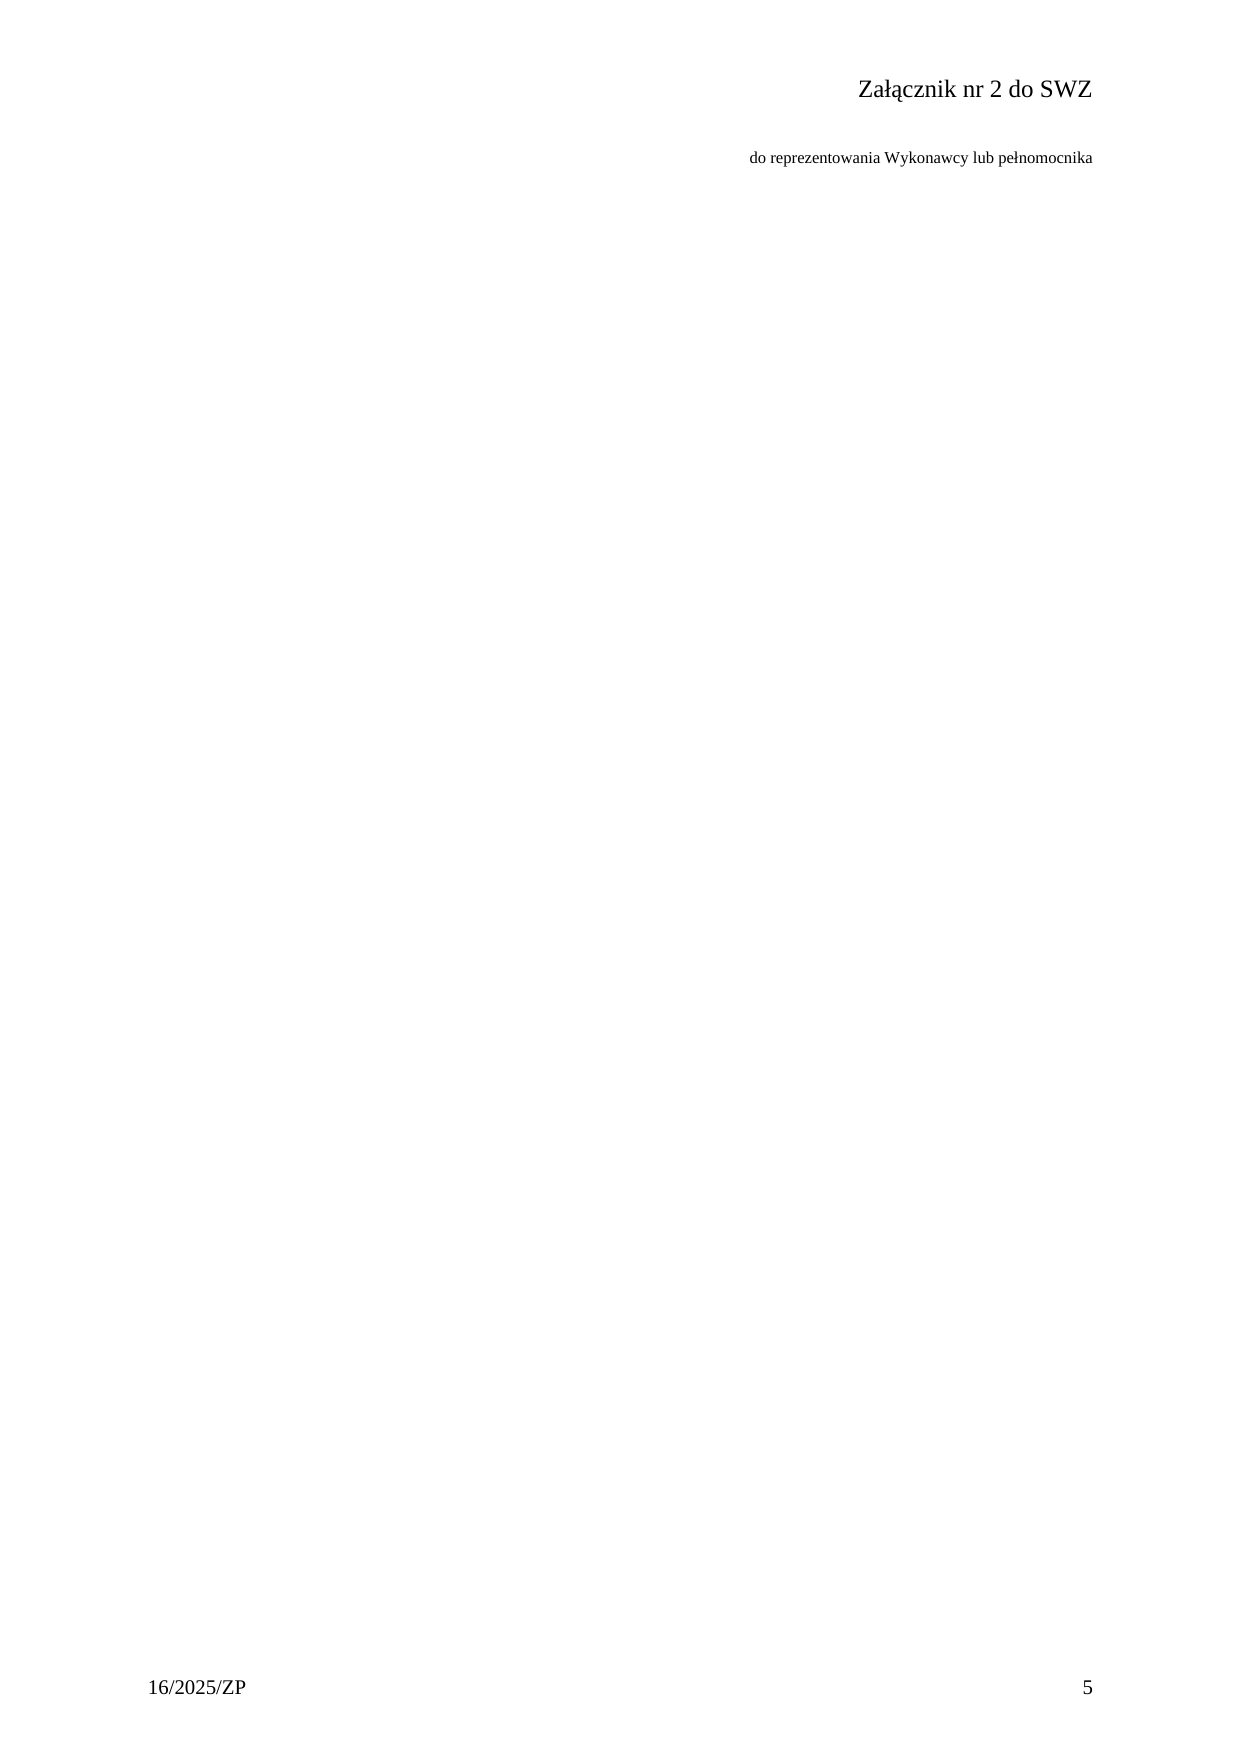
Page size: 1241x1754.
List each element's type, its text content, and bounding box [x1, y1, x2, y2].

text do reprezentowania Wykonawcy lub pełnomocnika [148, 148, 1093, 167]
